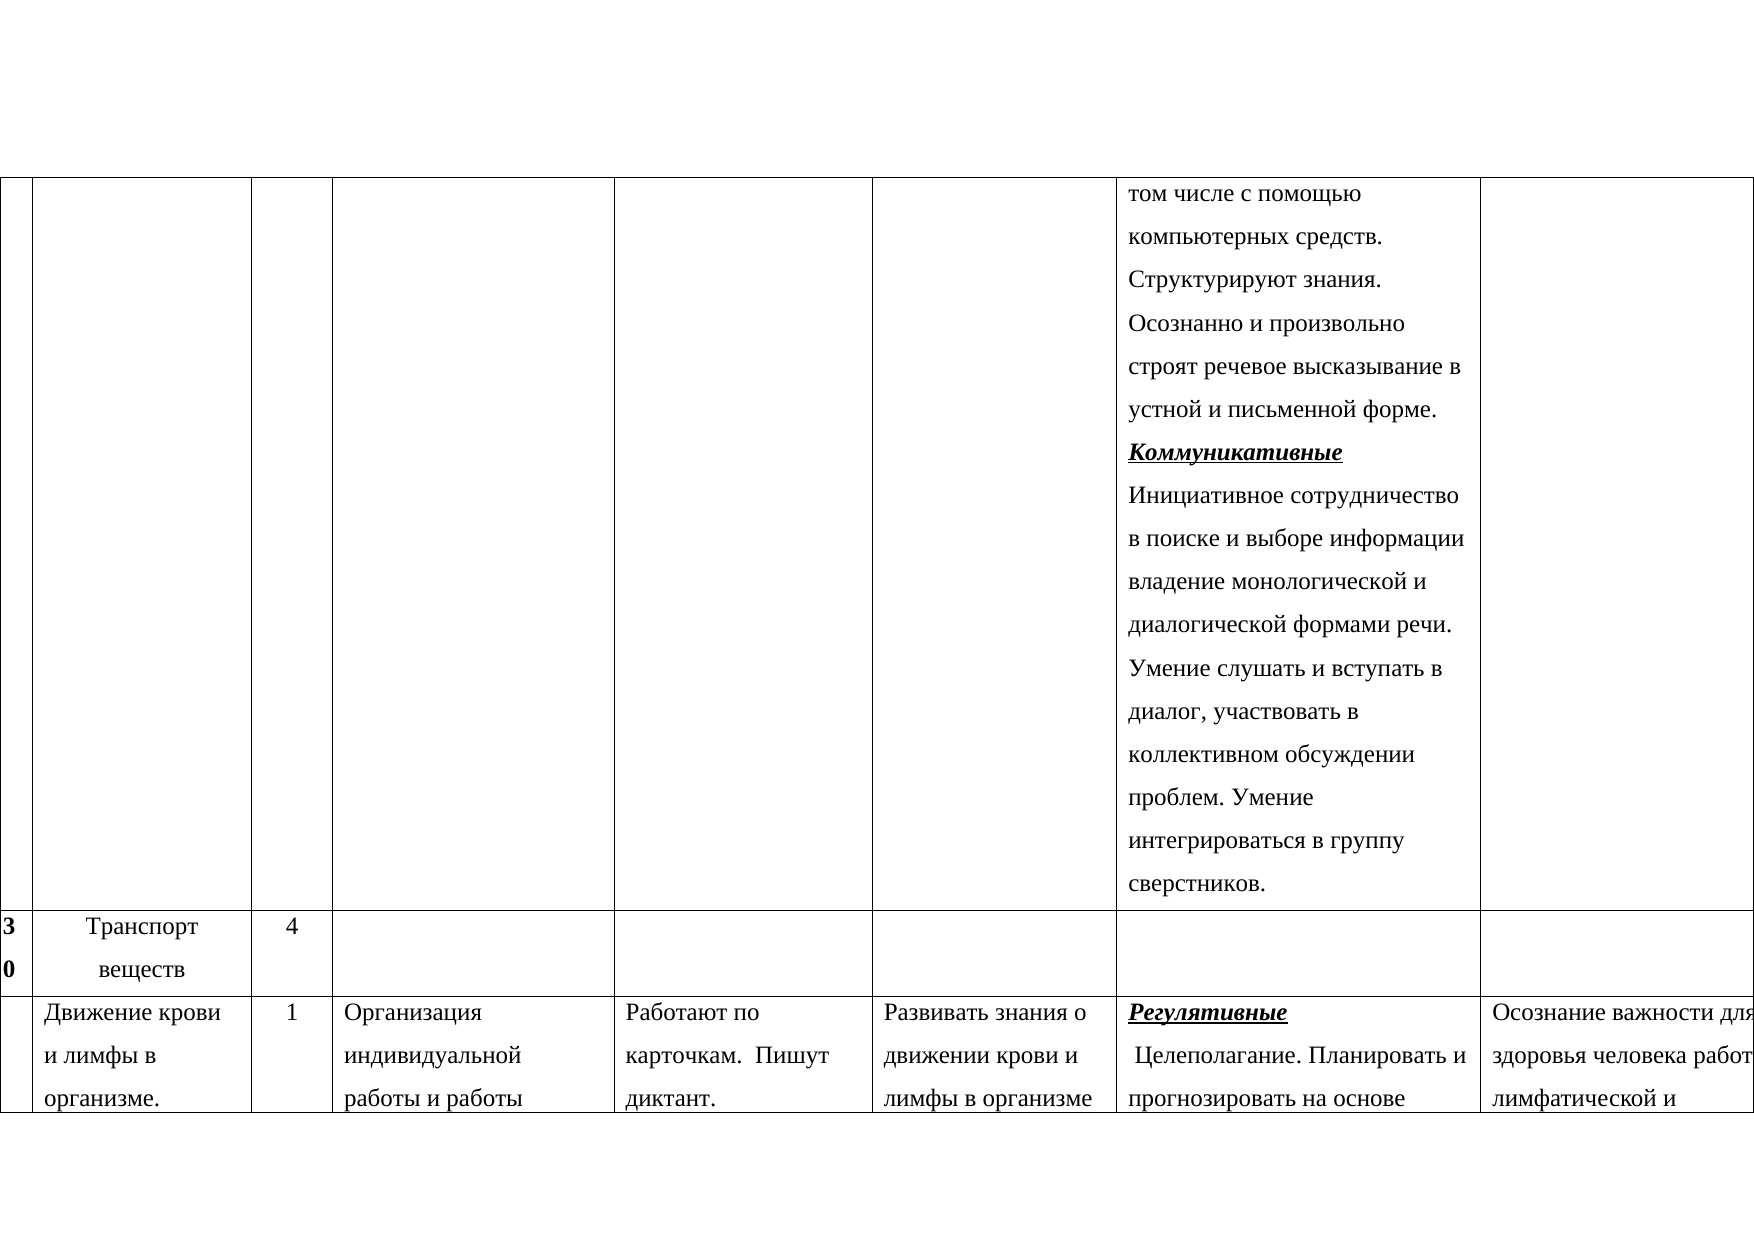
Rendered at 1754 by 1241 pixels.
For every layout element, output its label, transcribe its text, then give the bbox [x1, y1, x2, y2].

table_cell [873, 997, 1116, 1112]
table_cell [615, 911, 872, 996]
table_cell 1 [252, 178, 332, 910]
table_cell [615, 178, 872, 910]
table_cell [1117, 997, 1480, 1112]
table_cell 29 [1, 178, 32, 910]
table_cell [1117, 911, 1480, 996]
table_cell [333, 178, 614, 910]
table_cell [1117, 178, 1480, 910]
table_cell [615, 997, 872, 1112]
table_cell [1481, 911, 1753, 996]
table_cell [333, 911, 614, 996]
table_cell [873, 178, 1116, 910]
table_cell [33, 178, 251, 910]
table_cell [1481, 997, 1753, 1112]
table_cell Транспорт веществ [33, 911, 251, 996]
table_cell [33, 997, 251, 1112]
table_cell 4 [252, 911, 332, 996]
table_cell 1 [252, 997, 332, 1112]
table_cell 30 [1, 911, 32, 996]
table_cell [873, 911, 1116, 996]
table_cell [1, 997, 32, 1112]
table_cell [333, 997, 614, 1112]
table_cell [1481, 178, 1753, 910]
